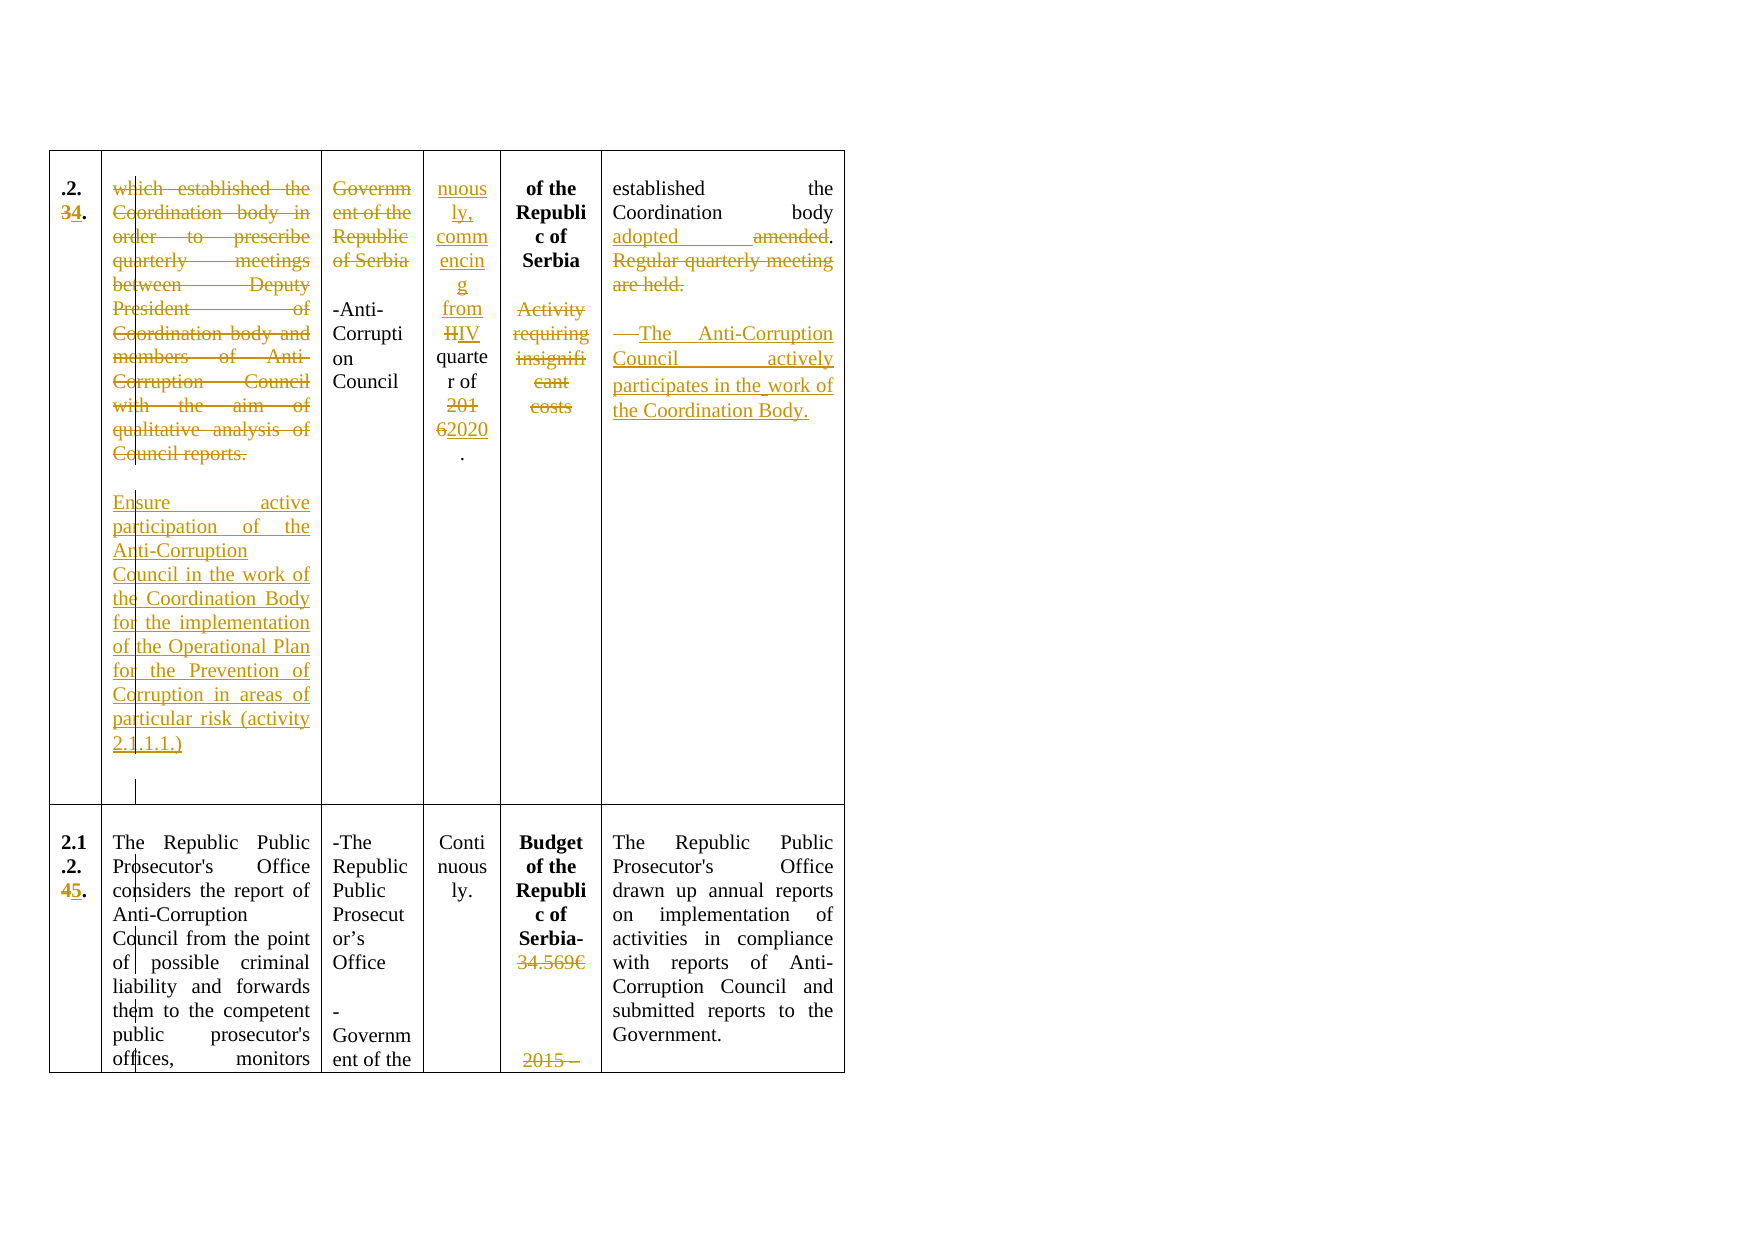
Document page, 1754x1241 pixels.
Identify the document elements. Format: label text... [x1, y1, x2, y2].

table_cell 2.1.2.. [50, 805, 101, 1072]
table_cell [322, 151, 423, 803]
table_cell quarter of . [424, 151, 500, 803]
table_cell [501, 151, 601, 803]
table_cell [322, 805, 423, 1072]
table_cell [102, 805, 321, 1072]
table_cell 2.1.2.. [50, 151, 101, 803]
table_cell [602, 805, 844, 1072]
table_cell [102, 151, 321, 803]
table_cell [602, 151, 844, 803]
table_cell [501, 805, 601, 1072]
table_cell Continuously. [424, 805, 500, 1072]
